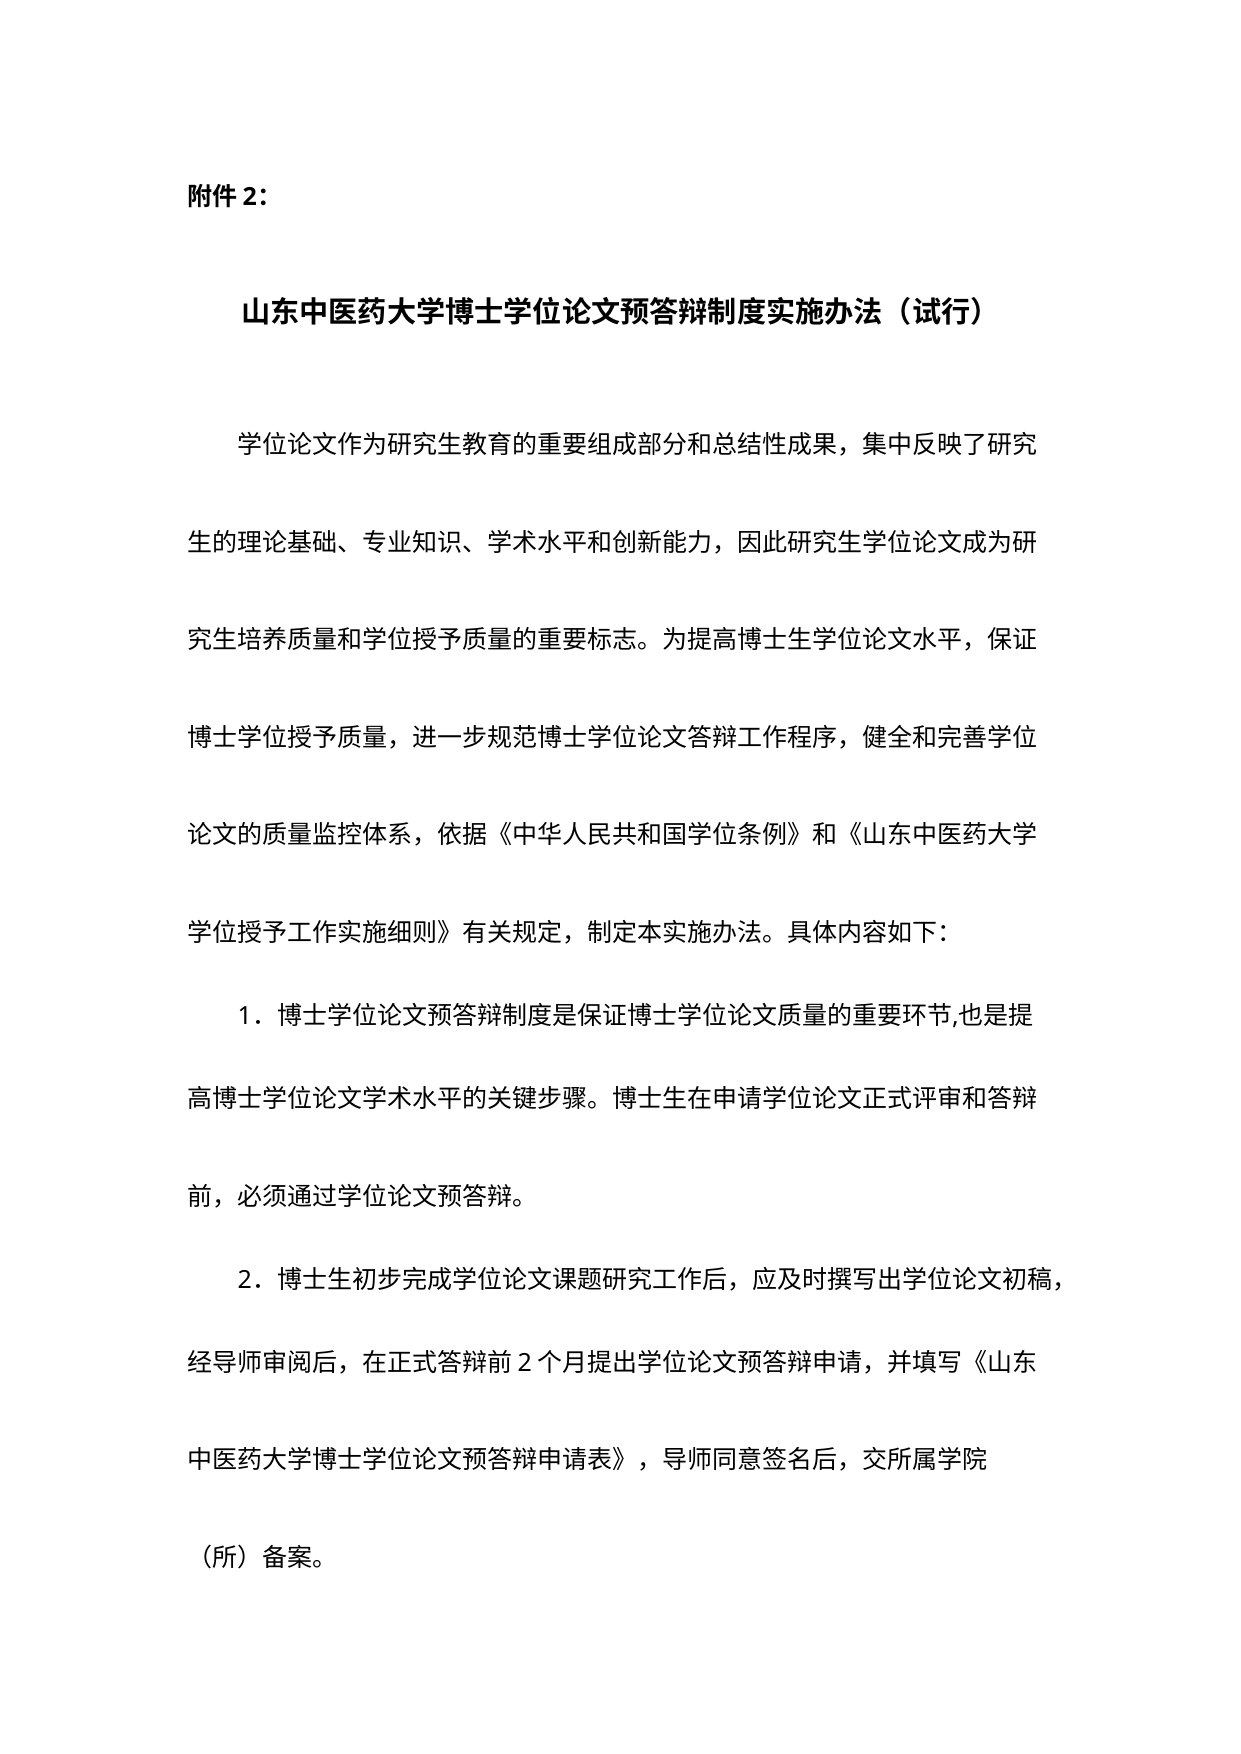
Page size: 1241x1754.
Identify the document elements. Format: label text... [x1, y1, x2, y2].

text 学位论文作为研究生教育的重要组成部分和总结性成果，集中反映了研究生的理论基础、专业知识、学术水平和创新能力，因此研究生学位论文成为研究生培养质量和学位授予质量的重要标志。为提高博士生学位论文水平，保证博士学位授予质量，进一步规范博士学位论文答辩工作程序，健全和完善学位论文的质量监控体系，依据《中华人民共和国学位条例》和《山东中医药大学学位授予工作实施细则》有关规定，制定本实施办法。具体内容如下： [187, 411, 1053, 963]
text 经导师审阅后，在正式答辩前2个月提出学位论文预答辩申请，并填写《山东中医药大学博士学位论文预答辩申请表》，导师同意签名后，交所属学院（所）备案。 [187, 1328, 1053, 1588]
subtitle 附件2： [187, 162, 1053, 227]
text 1．博士学位论文预答辩制度是保证博士学位论文质量的重要环节,也是提 [237, 981, 1053, 1046]
text 2．博士生初步完成学位论文课题研究工作后，应及时撰写出学位论文初稿， [237, 1245, 1053, 1310]
text 山东中医药大学博士学位论文预答辩制度实施办法（试行） [187, 278, 1053, 343]
text 高博士学位论文学术水平的关键步骤。博士生在申请学位论文正式评审和答辩前，必须通过学位论文预答辩。 [187, 1064, 1053, 1227]
